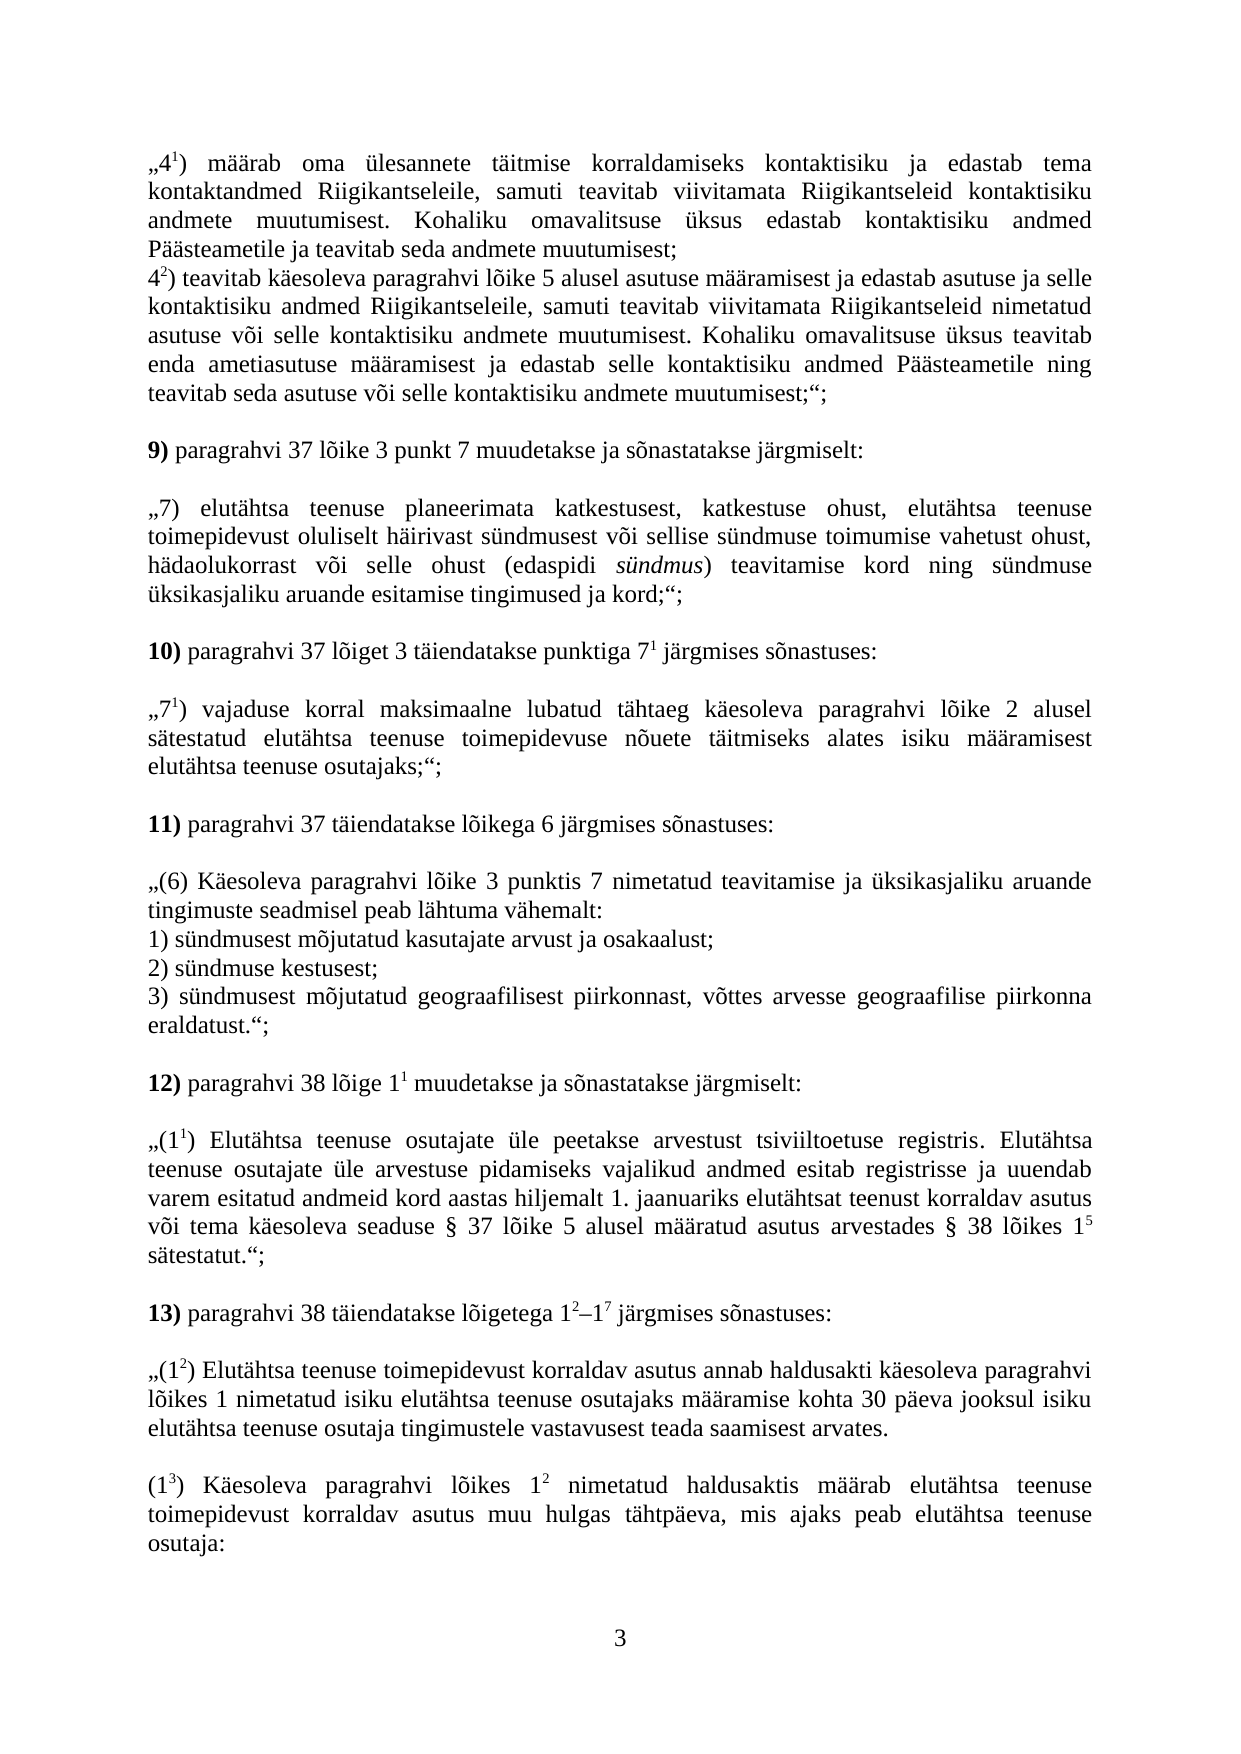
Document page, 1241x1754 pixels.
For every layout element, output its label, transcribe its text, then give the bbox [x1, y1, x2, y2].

text 11) paragrahvi 37 täiendatakse lõikega 6 järgmises sõnastuses: [148, 809, 1093, 838]
text 2) sündmuse kestusest; [148, 953, 1093, 981]
text 3) sündmusest mõjutatud geograafilisest piirkonnast, võttes arvesse geograafilise piirkonna eraldatust.“; [148, 981, 1093, 1039]
text „(6) Käesoleva paragrahvi lõike 3 punktis 7 nimetatud teavitamise ja üksikasjaliku aruande tingimuste seadmisel peab lähtuma vähemalt: [148, 866, 1093, 924]
text 13) paragrahvi 38 täiendatakse lõigetega 12–17 järgmises sõnastuses: [148, 1298, 1093, 1326]
text 42) teavitab käesoleva paragrahvi lõike 5 alusel asutuse määramisest ja edastab asutuse ja selle kontaktisiku andmed Riigikantseleile, samuti teavitab viivitamata Riigikantseleid nimetatud asutuse või selle kontaktisiku andmete muutumisest. Kohaliku omavalitsuse üksus teavitab enda ametiasutuse määramisest ja edastab selle kontaktisiku andmed Päästeametile ning teavitab seda asutuse või selle kontaktisiku andmete muutumisest;“; [148, 263, 1093, 406]
text „(11) Elutähtsa teenuse osutajate üle peetakse arvestust tsiviiltoetuse registris. Elutähtsa teenuse osutajate üle arvestuse pidamiseks vajalikud andmed esitab registrisse ja uuendab varem esitatud andmeid kord aastas hiljemalt 1. jaanuariks elutähtsat teenust korraldav asutus või tema käesoleva seaduse § 37 lõike 5 alusel määratud asutus arvestades § 38 lõikes 15 sätestatut.“; [148, 1125, 1093, 1269]
text 10) paragrahvi 37 lõiget 3 täiendatakse punktiga 71 järgmises sõnastuses: [148, 636, 1093, 665]
text 9) paragrahvi 37 lõike 3 punkt 7 muudetakse ja sõnastatakse järgmiselt: [148, 435, 1093, 464]
text „(12) Elutähtsa teenuse toimepidevust korraldav asutus annab haldusakti käesoleva paragrahvi lõikes 1 nimetatud isiku elutähtsa teenuse osutajaks määramise kohta 30 päeva jooksul isiku elutähtsa teenuse osutaja tingimustele vastavusest teada saamisest arvates. [148, 1355, 1093, 1441]
text 1) sündmusest mõjutatud kasutajate arvust ja osakaalust; [148, 924, 1093, 953]
text „41) määrab oma ülesannete täitmise korraldamiseks kontaktisiku ja edastab tema kontaktandmed Riigikantseleile, samuti teavitab viivitamata Riigikantseleid kontaktisiku andmete muutumisest. Kohaliku omavalitsuse üksus edastab kontaktisiku andmed Päästeametile ja teavitab seda andmete muutumisest; [148, 148, 1093, 263]
text „71) vajaduse korral maksimaalne lubatud tähtaeg käesoleva paragrahvi lõike 2 alusel sätestatud elutähtsa teenuse toimepidevuse nõuete täitmiseks alates isiku määramisest elutähtsa teenuse osutajaks;“; [148, 694, 1093, 780]
text (13) Käesoleva paragrahvi lõikes 12 nimetatud haldusaktis määrab elutähtsa teenuse toimepidevust korraldav asutus muu hulgas tähtpäeva, mis ajaks peab elutähtsa teenuse osutaja: [148, 1470, 1093, 1556]
text „7) elutähtsa teenuse planeerimata katkestusest, katkestuse ohust, elutähtsa teenuse toimepidevust oluliselt häirivast sündmusest või sellise sündmuse toimumise vahetust ohust, hädaolukorrast või selle ohust (edaspidi sündmus) teavitamise kord ning sündmuse üksikasjaliku aruande esitamise tingimused ja kord;“; [148, 493, 1093, 608]
text 12) paragrahvi 38 lõige 11 muudetakse ja sõnastatakse järgmiselt: [148, 1068, 1093, 1096]
